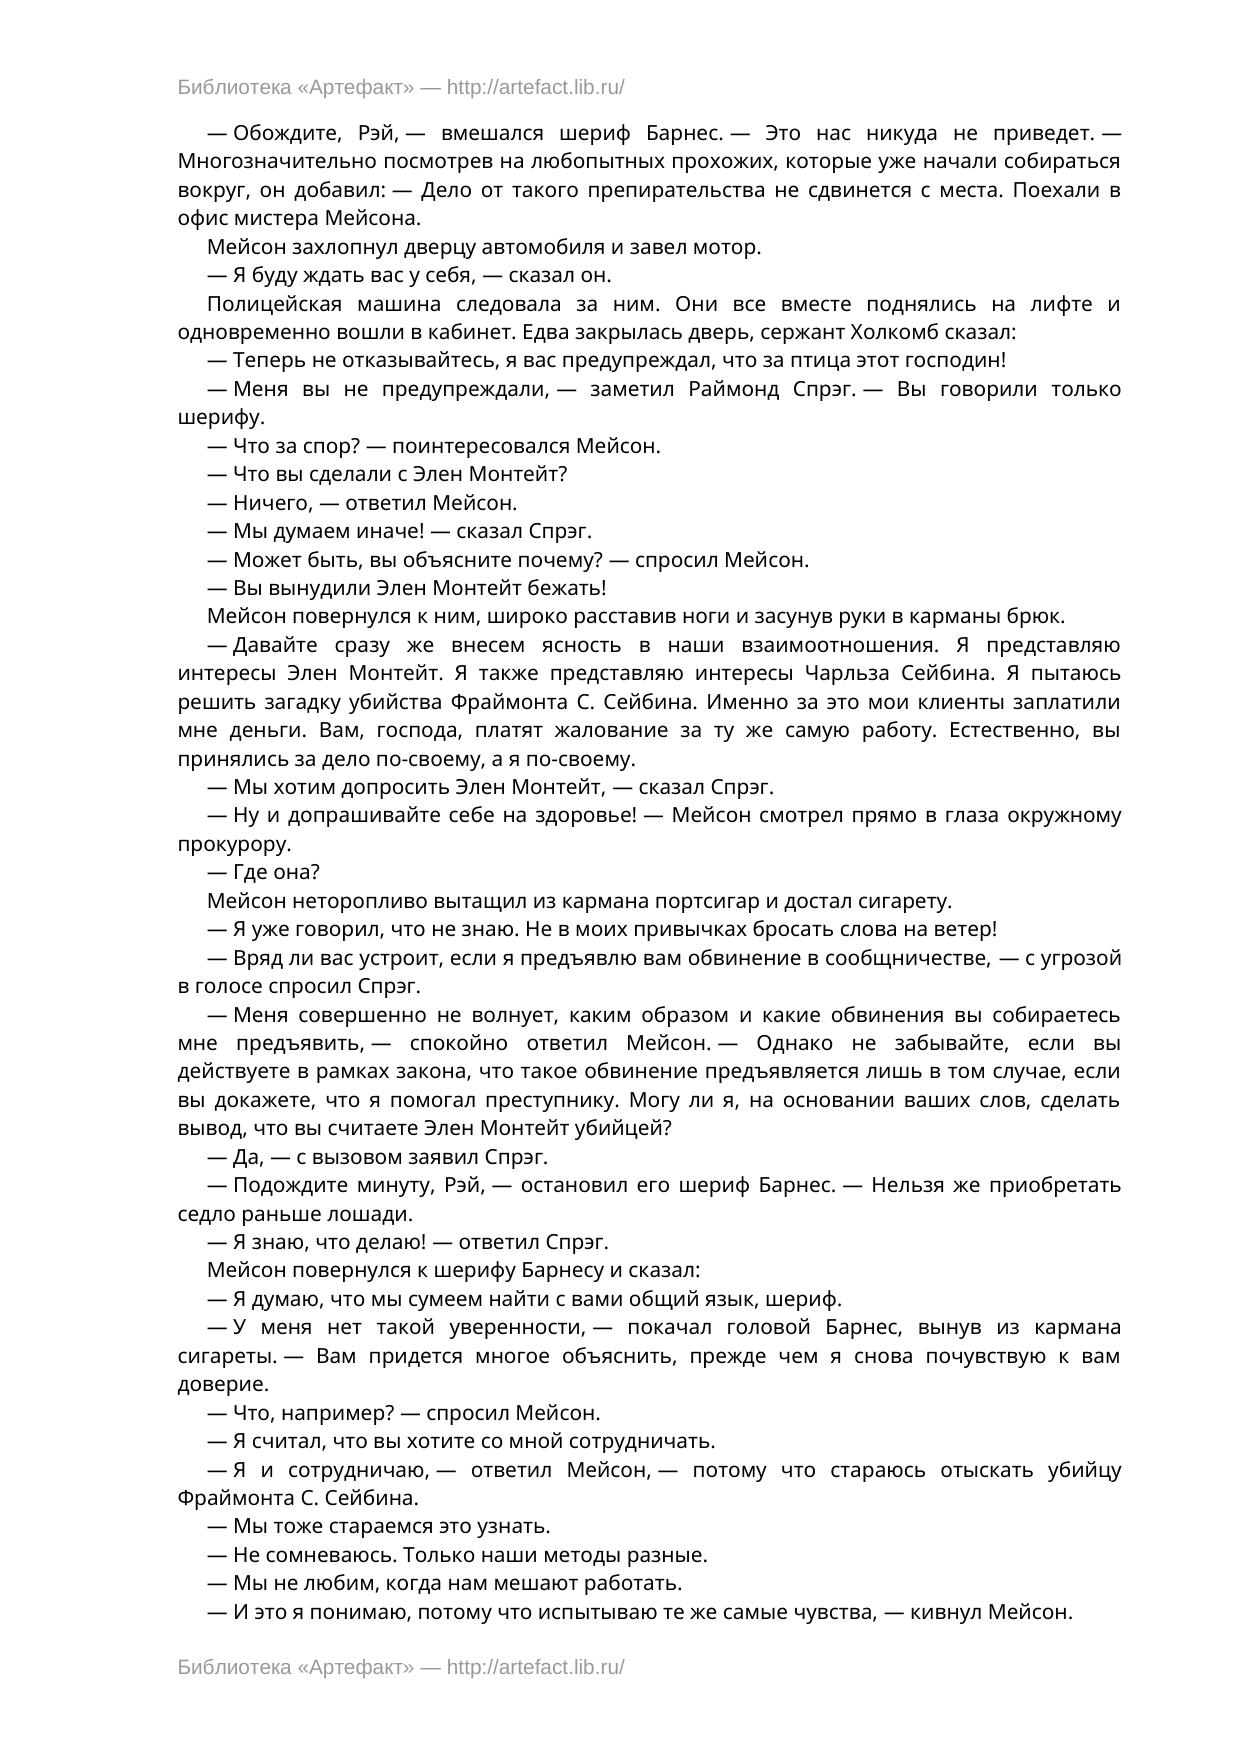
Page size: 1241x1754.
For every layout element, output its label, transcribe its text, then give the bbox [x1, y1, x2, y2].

text — Мы думаем иначе! — сказал Спрэг. [177, 516, 1122, 545]
text — Теперь не отказывайтесь, я вас предупреждал, что за птица этот господин! [177, 346, 1122, 374]
text — Не сомневаюсь. Только наши методы разные. [177, 1540, 1122, 1568]
text Мейсон захлопнул дверцу автомобиля и завел мотор. [177, 232, 1122, 260]
text — Давайте сразу же внесем ясность в наши взаимоотношения. Я представляю интересы Элен Монтейт. Я также представляю интересы Чарльза Сейбина. Я пытаюсь решить загадку убийства Фраймонта С. Сейбина. Именно за это мои клиенты заплатили мне деньги. Вам, господа, платят жалование за ту же самую работу. Естественно, вы принялись за дело по-своему, а я по-своему. [177, 630, 1122, 772]
text — Я уже говорил, что не знаю. Не в моих привычках бросать слова на ветер! [177, 914, 1122, 943]
text Мейсон повернулся к шерифу Барнесу и сказал: [177, 1256, 1122, 1284]
text — Я знаю, что делаю! — ответил Спрэг. [177, 1227, 1122, 1256]
text — Обождите, Рэй, — вмешался шериф Барнес. — Это нас никуда не приведет. — Многозначительно посмотрев на любопытных прохожих, которые уже начали собираться вокруг, он добавил: — Дело от такого препирательства не сдвинется с места. Поехали в офис мистера Мейсона. [177, 118, 1122, 232]
text — Меня совершенно не волнует, каким образом и какие обвинения вы собираетесь мне предъявить, — спокойно ответил Мейсон. — Однако не забывайте, если вы действуете в рамках закона, что такое обвинение предъявляется лишь в том случае, если вы докажете, что я помогал преступнику. Могу ли я, на основании ваших слов, сделать вывод, что вы считаете Элен Монтейт убийцей? [177, 1000, 1122, 1142]
text — Я считал, что вы хотите со мной сотрудничать. [177, 1426, 1122, 1455]
text — Вы вынудили Элен Монтейт бежать! [177, 573, 1122, 602]
text — Я и сотрудничаю, — ответил Мейсон, — потому что стараюсь отыскать убийцу Фраймонта С. Сейбина. [177, 1455, 1122, 1512]
text — Вряд ли вас устроит, если я предъявлю вам обвинение в сообщничестве, — с угрозой в голосе спросил Спрэг. [177, 943, 1122, 1000]
text — У меня нет такой уверенности, — покачал головой Барнес, вынув из кармана сигареты. — Вам придется многое объяснить, прежде чем я снова почувствую к вам доверие. [177, 1312, 1122, 1398]
text — И это я понимаю, потому что испытываю те же самые чувства, — кивнул Мейсон. [177, 1597, 1122, 1625]
text — Мы хотим допросить Элен Монтейт, — сказал Спрэг. [177, 772, 1122, 801]
text Мейсон повернулся к ним, широко расставив ноги и засунув руки в карманы брюк. [177, 602, 1122, 630]
text — Ну и допрашивайте себе на здоровье! — Мейсон смотрел прямо в глаза окружному прокурору. [177, 801, 1122, 857]
text — Мы не любим, когда нам мешают работать. [177, 1568, 1122, 1597]
text — Меня вы не предупреждали, — заметил Раймонд Спрэг. — Вы говорили только шерифу. [177, 374, 1122, 431]
text — Где она? [177, 857, 1122, 886]
text — Я думаю, что мы сумеем найти с вами общий язык, шериф. [177, 1284, 1122, 1312]
text — Подождите минуту, Рэй, — остановил его шериф Барнес. — Нельзя же приобретать седло раньше лошади. [177, 1170, 1122, 1227]
text — Может быть, вы объясните почему? — спросил Мейсон. [177, 545, 1122, 573]
text — Ничего, — ответил Мейсон. [177, 488, 1122, 516]
text Полицейская машина следовала за ним. Они все вместе поднялись на лифте и одновременно вошли в кабинет. Едва закрылась дверь, сержант Холкомб сказал: [177, 289, 1122, 346]
text Мейсон неторопливо вытащил из кармана портсигар и достал сигарету. [177, 886, 1122, 914]
text — Я буду ждать вас у себя, — сказал он. [177, 260, 1122, 289]
text — Мы тоже стараемся это узнать. [177, 1512, 1122, 1540]
text — Что, например? — спросил Мейсон. [177, 1398, 1122, 1426]
text — Что вы сделали с Элен Монтейт? [177, 459, 1122, 488]
text — Да, — с вызовом заявил Спрэг. [177, 1142, 1122, 1170]
text — Что за спор? — поинтересовался Мейсон. [177, 431, 1122, 459]
